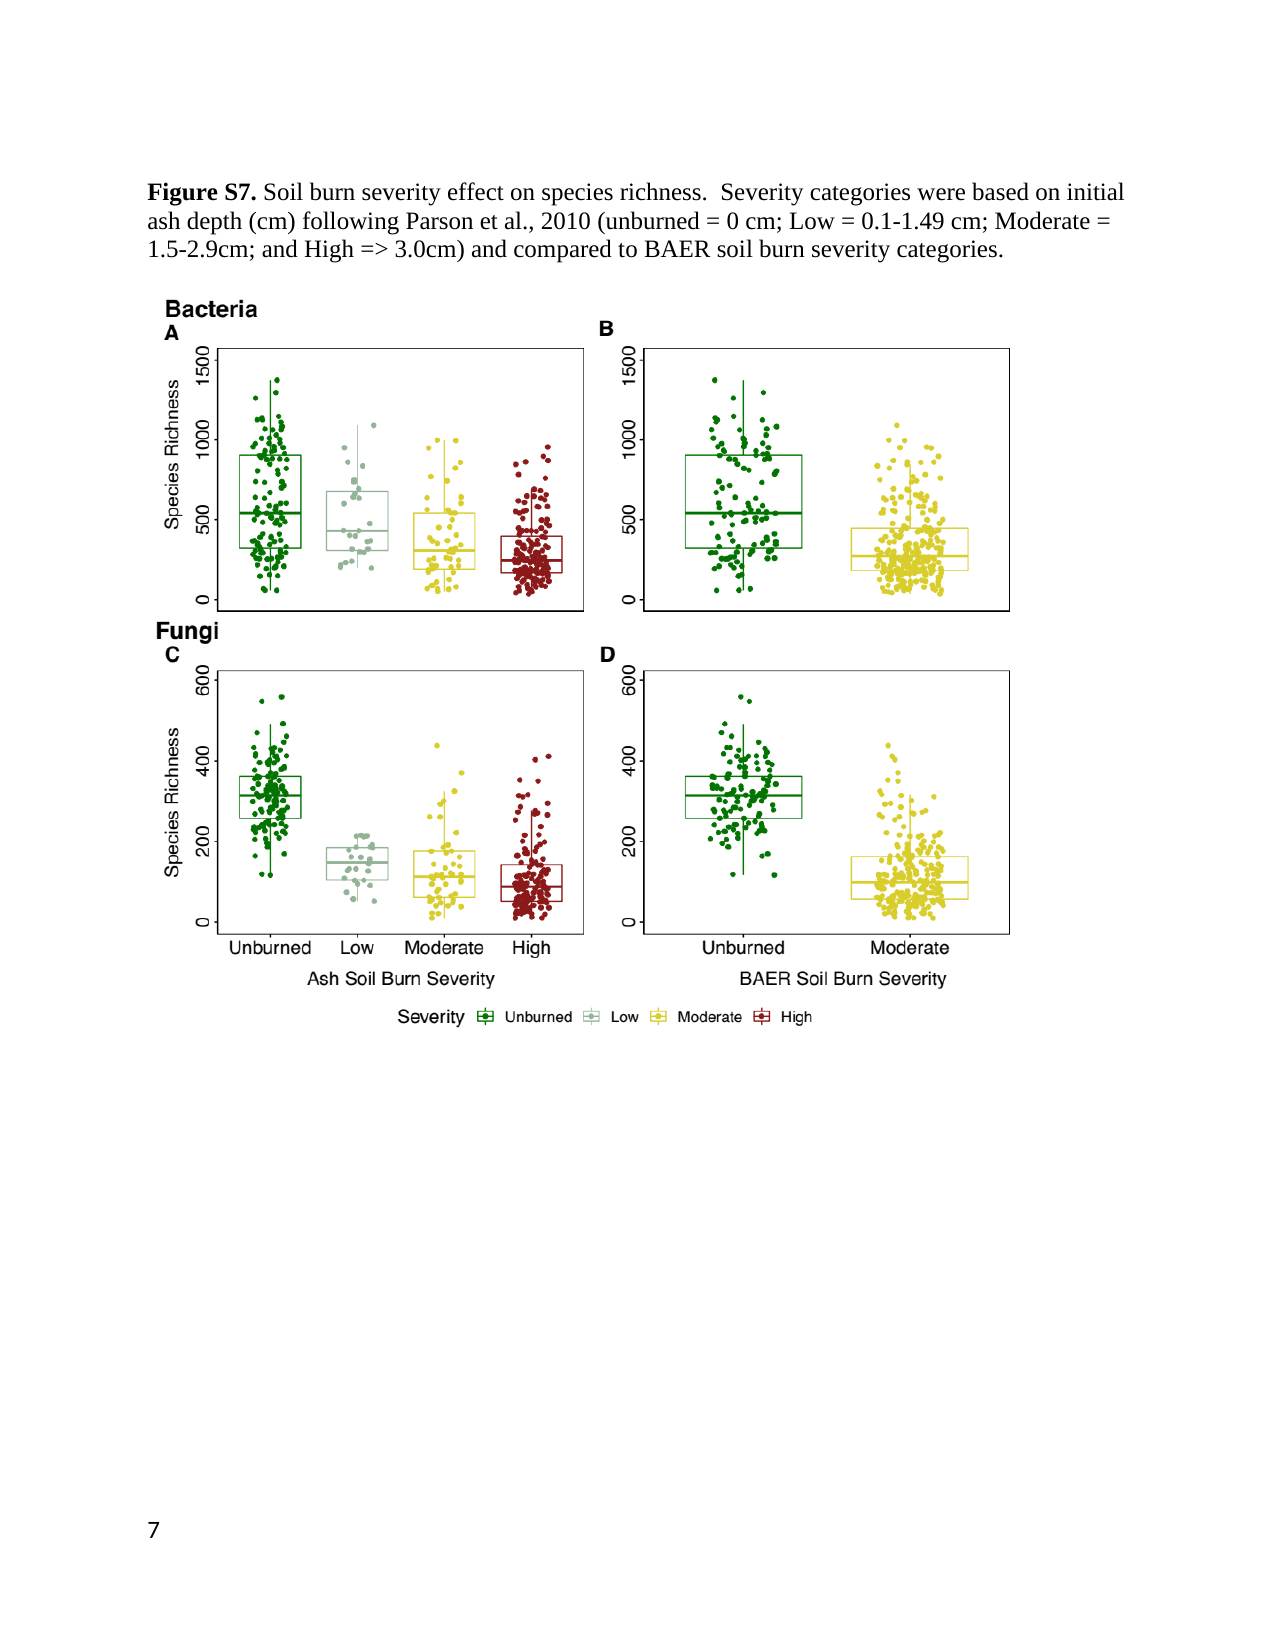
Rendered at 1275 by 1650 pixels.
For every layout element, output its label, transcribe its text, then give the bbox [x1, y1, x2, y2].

text Figure S7. Soil burn severity effect on species richness. Severity categories were based on initial ash depth (cm) following Parson et al., 2010 (unburned = 0 cm; Low = 0.1-1.49 cm; Moderate = 1.5-2.9cm; and High => 3.0cm) and compared to BAER soil burn severity categories. [147, 177, 1131, 263]
